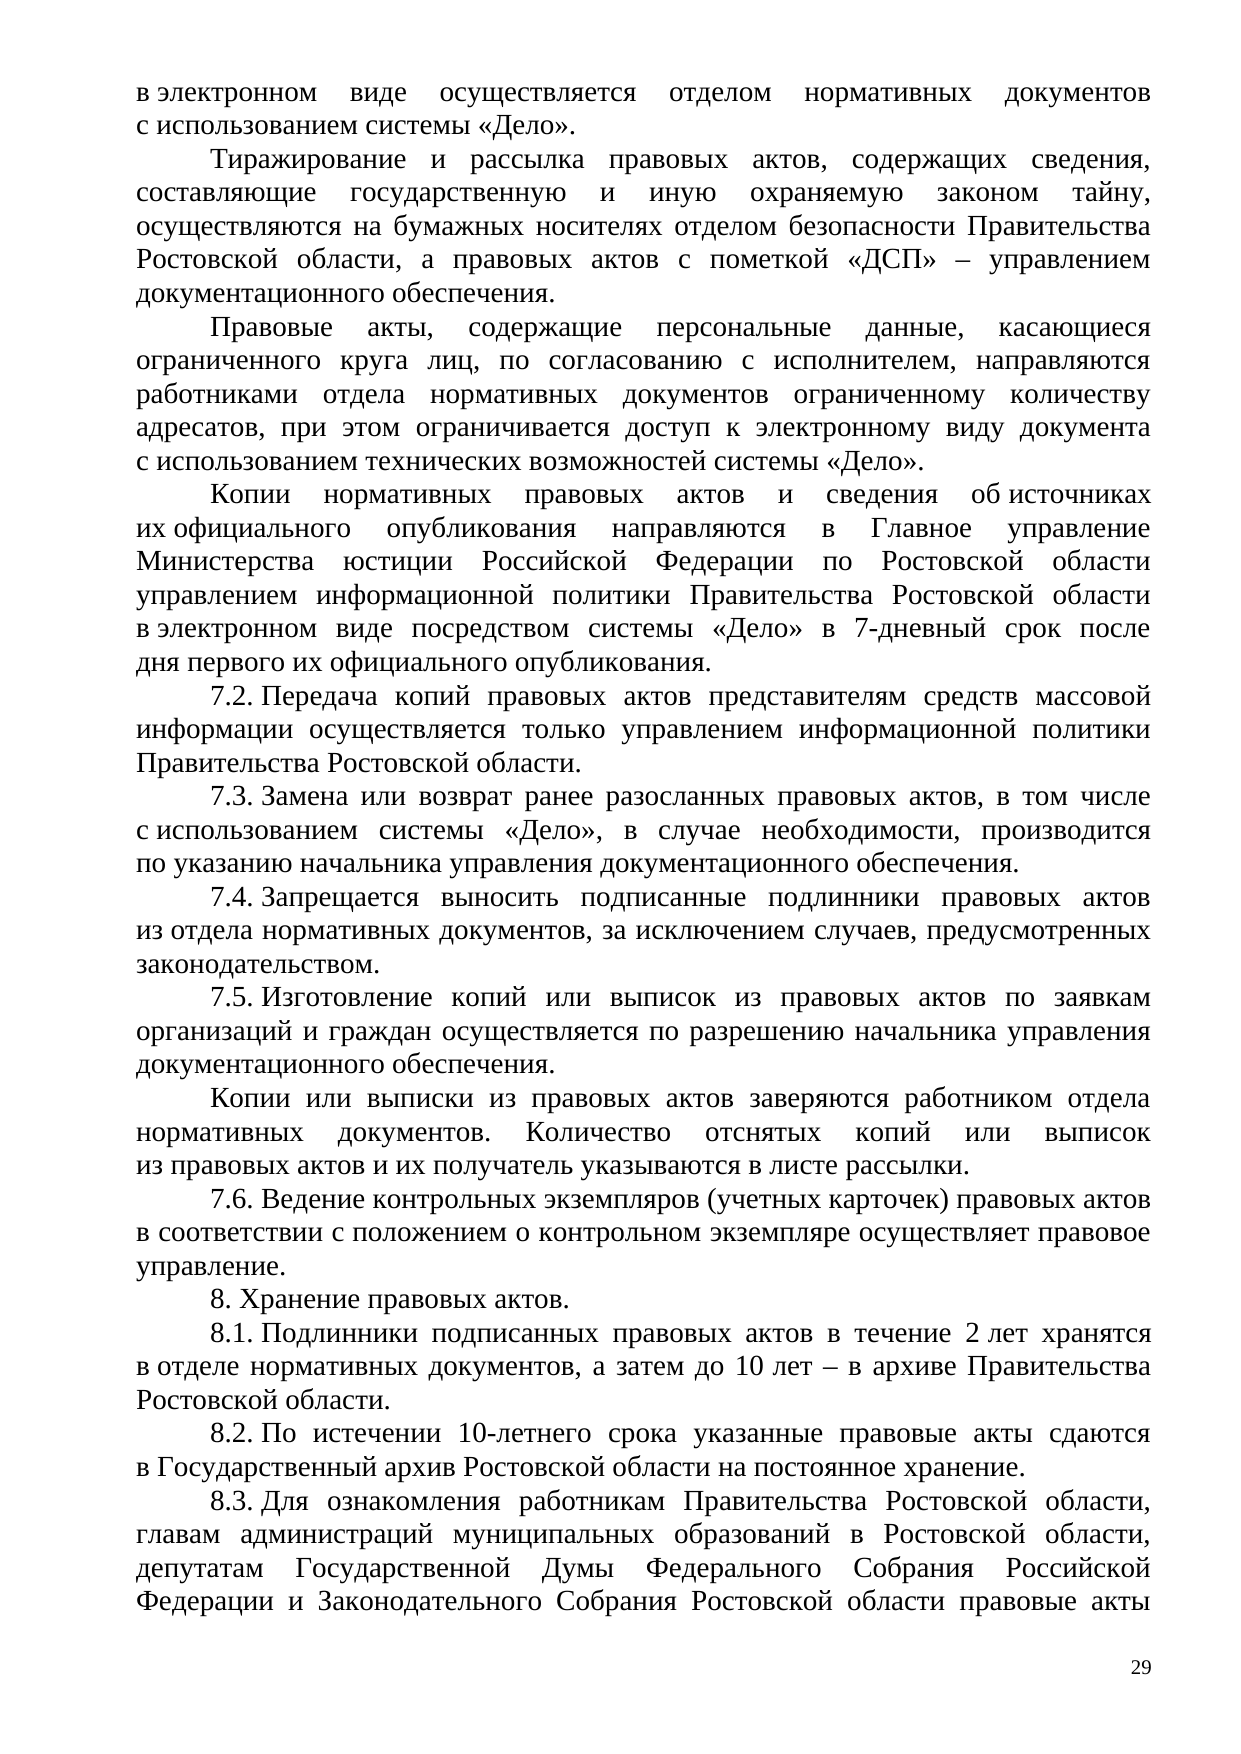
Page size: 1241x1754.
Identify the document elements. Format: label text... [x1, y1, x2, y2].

text 8. Хранение правовых актов. [136, 1281, 1152, 1315]
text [136, 74, 1152, 141]
text Правовые акты, содержащие персональные данные, касающиеся ограниченного круга лиц, по согласованию с исполнителем, направляются работниками отдела нормативных документов ограниченному количеству адресатов, при этом ограничивается доступ к электронному виду документа с использованием технических возможностей системы «Дело». [136, 309, 1152, 476]
text Копии нормативных правовых актов и сведения об источниках их официального опубликования направляются в Главное управление Министерства юстиции Российской Федерации по Ростовской области управлением информационной политики Правительства Ростовской области в электронном виде посредством системы «Дело» в 7-дневный срок после дня первого их официального опубликования. [136, 476, 1152, 678]
text Копии или выписки из правовых актов заверяются работником отдела нормативных документов. Количество отснятых копий или выписок из правовых актов и их получатель указываются в листе рассылки. [136, 1080, 1152, 1181]
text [136, 1483, 1152, 1617]
text 7.5. Изготовление копий или выписок из правовых актов по заявкам организаций и граждан осуществляется по разрешению начальника управления документационного обеспечения. [136, 979, 1152, 1080]
text Тиражирование и рассылка правовых актов, содержащих сведения, составляющие государственную и иную охраняемую законом тайну, осуществляются на бумажных носителях отделом безопасности Правительства Ростовской области, а правовых актов с пометкой «ДСП» – управлением документационного обеспечения. [136, 141, 1152, 309]
text 7.4. Запрещается выносить подписанные подлинники правовых актов из отдела нормативных документов, за исключением случаев, предусмотренных законодательством. [136, 879, 1152, 979]
text 8.1. Подлинники подписанных правовых актов в течение 2 лет хранятся в отделе нормативных документов, а затем до 10 лет – в архиве Правительства Ростовской области. [136, 1315, 1152, 1416]
text 7.2. Передача копий правовых актов представителям средств массовой информации осуществляется только управлением информационной политики Правительства Ростовской области. [136, 678, 1152, 778]
text 7.6. Ведение контрольных экземпляров (учетных карточек) правовых актов в соответствии с положением о контрольном экземпляре осуществляет правовое управление. [136, 1181, 1152, 1281]
text 7.3. Замена или возврат ранее разосланных правовых актов, в том числе с использованием системы «Дело», в случае необходимости, производится по указанию начальника управления документационного обеспечения. [136, 778, 1152, 879]
text 8.2. По истечении 10-летнего срока указанные правовые акты сдаются в Государственный архив Ростовской области на постоянное хранение. [136, 1416, 1152, 1483]
